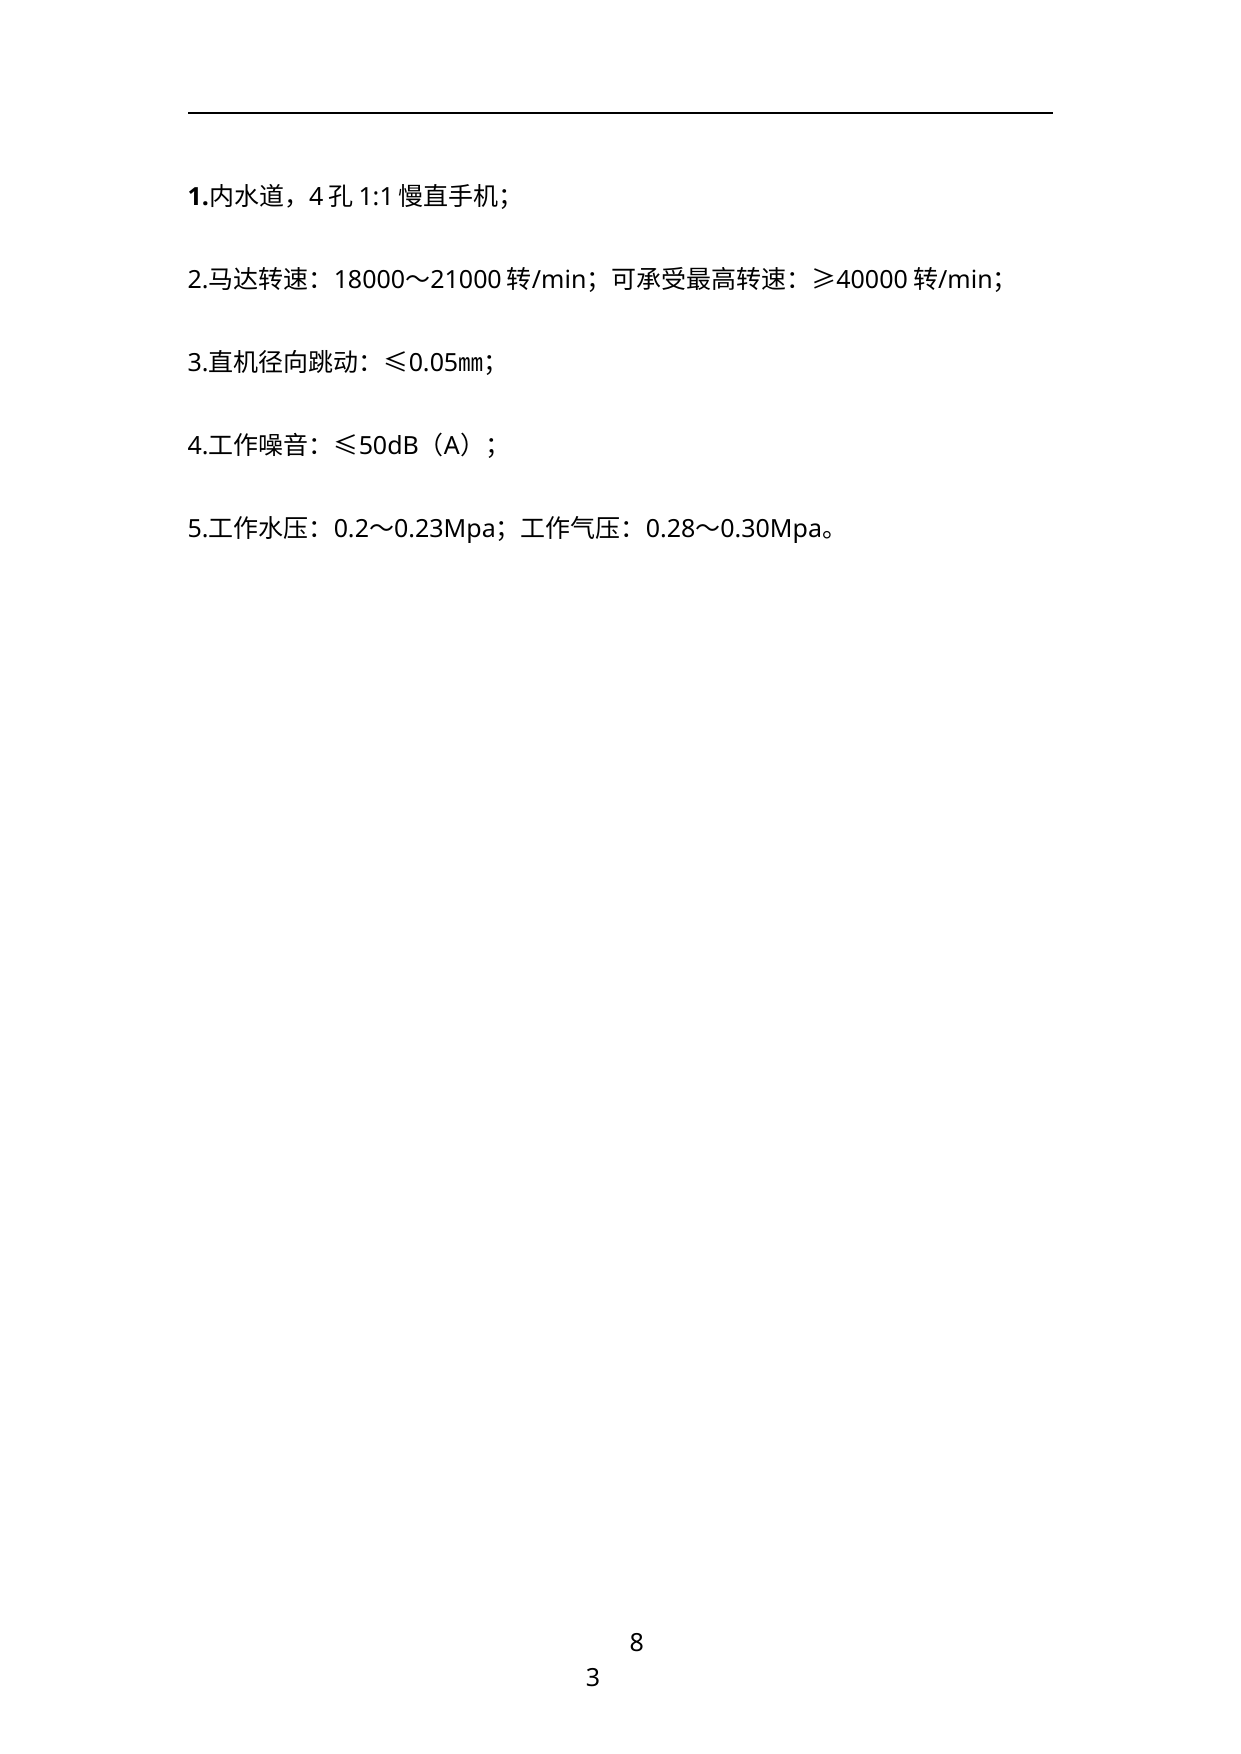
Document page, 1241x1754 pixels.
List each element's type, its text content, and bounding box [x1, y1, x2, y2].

text 4.工作噪音：≤50dB（A）； [187, 411, 1053, 476]
text 2.马达转速：18000～21000转/min；可承受最高转速：≥40000转/min； [187, 245, 1053, 310]
text 5.工作水压：0.2～0.23Mpa；工作气压：0.28～0.30Mpa。 [187, 494, 1053, 559]
text 1.内水道，4孔1:1慢直手机； [187, 162, 1053, 227]
text 3.直机径向跳动：≤0.05㎜； [187, 328, 1053, 393]
